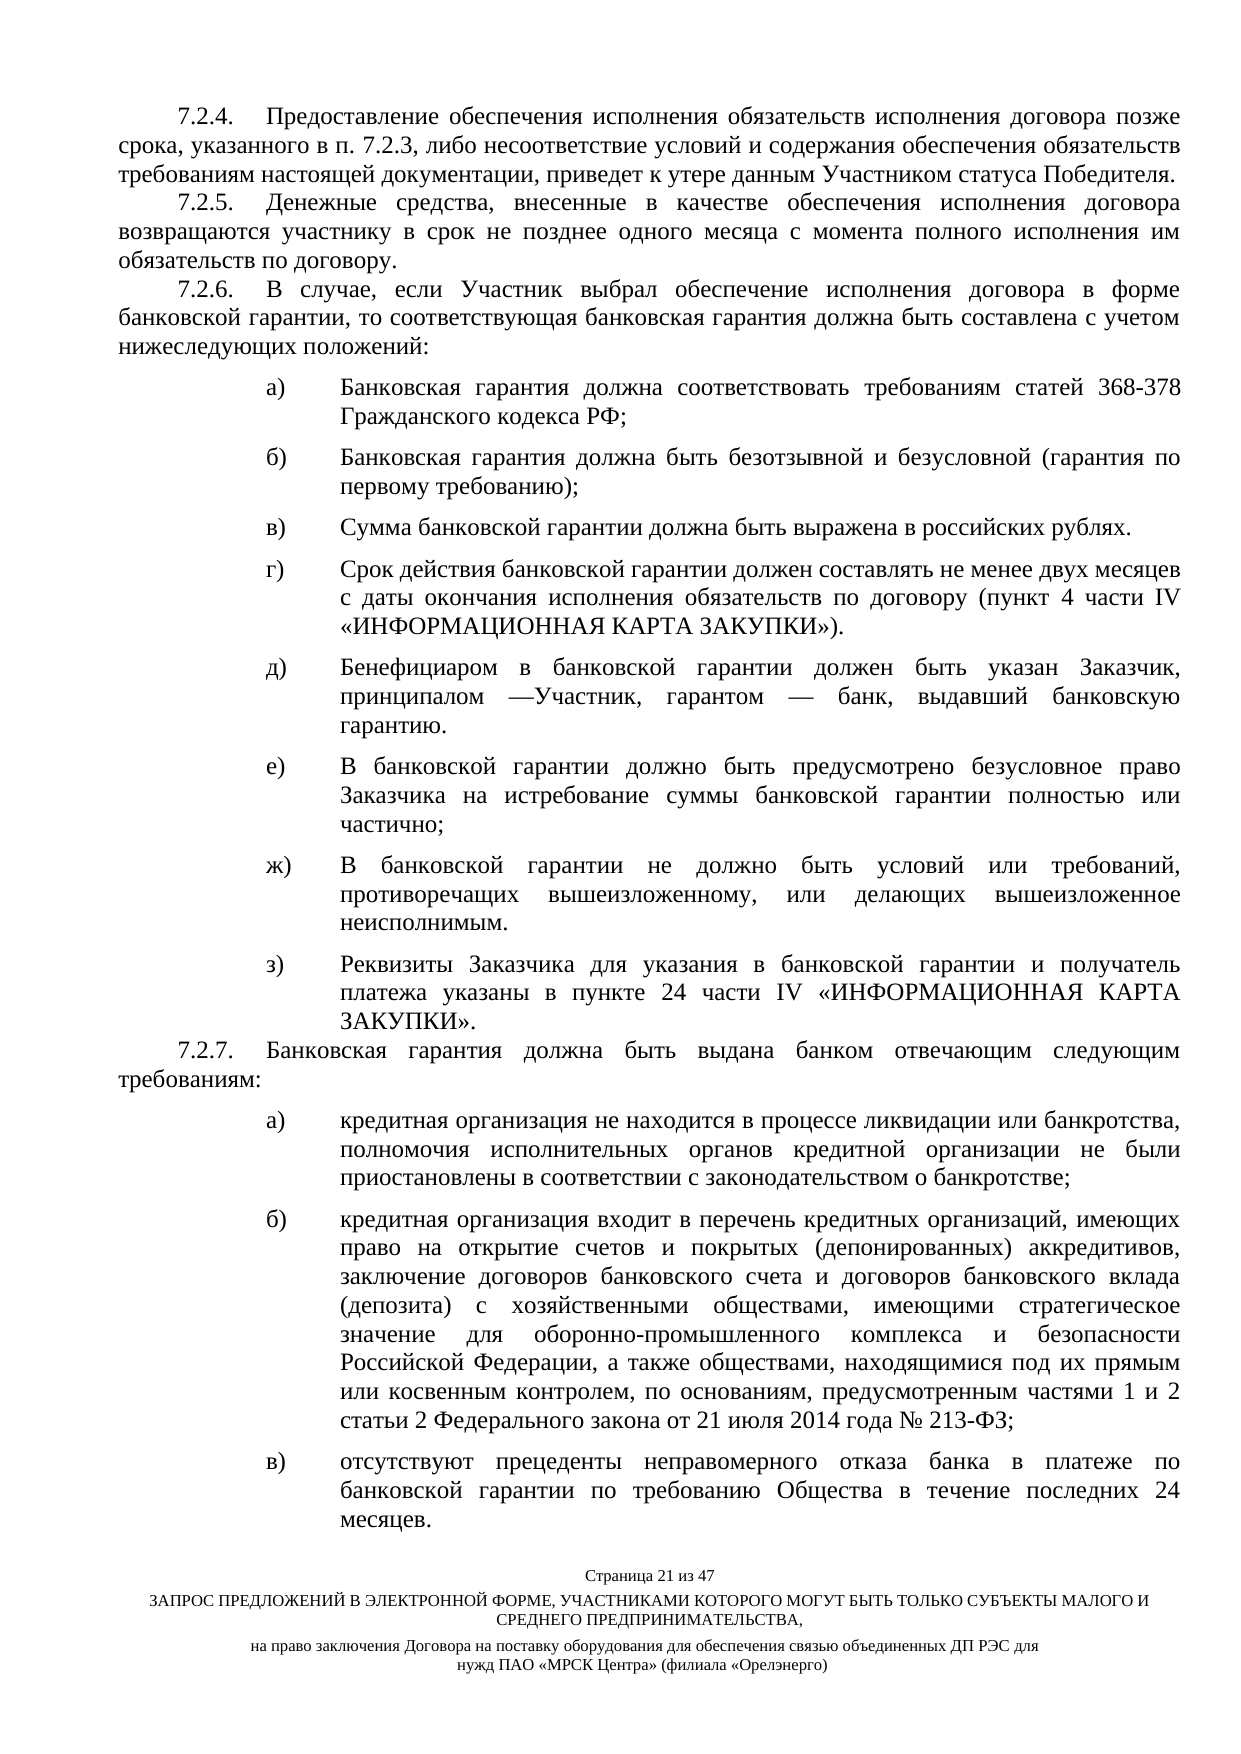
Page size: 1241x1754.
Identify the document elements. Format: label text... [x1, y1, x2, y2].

list Банковская гарантия должна соответствовать требованиям статей 368-378 Гражданского кодекса РФ; [266, 372, 1181, 430]
subtitle В случае, если Участник выбрал обеспечение исполнения договора в форме банковской гарантии, то соответствующая банковская гарантия должна быть составлена с учетом нижеследующих положений: [118, 274, 1181, 360]
list Банковская гарантия должна быть безотзывной и безусловной (гарантия по первому требованию); [266, 442, 1181, 500]
subtitle Банковская гарантия должна быть выдана банком отвечающим следующим требованиям: [118, 1035, 1181, 1092]
list Реквизиты Заказчика для указания в банковской гарантии и получатель платежа указаны в пункте 24 части IV «ИНФОРМАЦИОННАЯ КАРТА ЗАКУПКИ». [266, 949, 1181, 1035]
list кредитная организация не находится в процессе ликвидации или банкротства, полномочия исполнительных органов кредитной организации не были приостановлены в соответствии с законодательством о банкротстве; [266, 1105, 1181, 1191]
list В банковской гарантии не должно быть условий или требований, противоречащих вышеизложенному, или делающих вышеизложенное неисполнимым. [266, 850, 1181, 936]
subtitle Денежные средства, внесенные в качестве обеспечения исполнения договора возвращаются участнику в срок не позднее одного месяца с момента полного исполнения им обязательств по договору. [118, 187, 1181, 274]
list Бенефициаром в банковской гарантии должен быть указан Заказчик, принципалом —Участник, гарантом — банк, выдавший банковскую гарантию. [266, 652, 1181, 739]
subtitle Предоставление обеспечения исполнения обязательств исполнения договора позже срока, указанного в п. 7.2.3, либо несоответствие условий и содержания обеспечения обязательств требованиям настоящей документации, приведет к утере данным Участником статуса Победителя. [118, 101, 1181, 187]
list Срок действия банковской гарантии должен составлять не менее двух месяцев с даты окончания исполнения обязательств по договору (пункт 4 части IV «ИНФОРМАЦИОННАЯ КАРТА ЗАКУПКИ»). [266, 554, 1181, 640]
list В банковской гарантии должно быть предусмотрено безусловное право Заказчика на истребование суммы банковской гарантии полностью или частично; [266, 751, 1181, 837]
list Сумма банковской гарантии должна быть выражена в российских рублях. [266, 512, 1181, 541]
list кредитная организация входит в перечень кредитных организаций, имеющих право на открытие счетов и покрытых (депонированных) аккредитивов, заключение договоров банковского счета и договоров банковского вклада (депозита) с хозяйственными обществами, имеющими стратегическое значение для оборонно-промышленного комплекса и безопасности Российской Федерации, а также обществами, находящимися под их прямым или косвенным контролем, по основаниям, предусмотренным частями 1 и 2 статьи 2 Федерального закона от 21 июля 2014 года № 213-ФЗ; [266, 1204, 1181, 1434]
list отсутствуют прецеденты неправомерного отказа банка в платеже по банковской гарантии по требованию Общества в течение последних 24 месяцев. [266, 1446, 1181, 1532]
